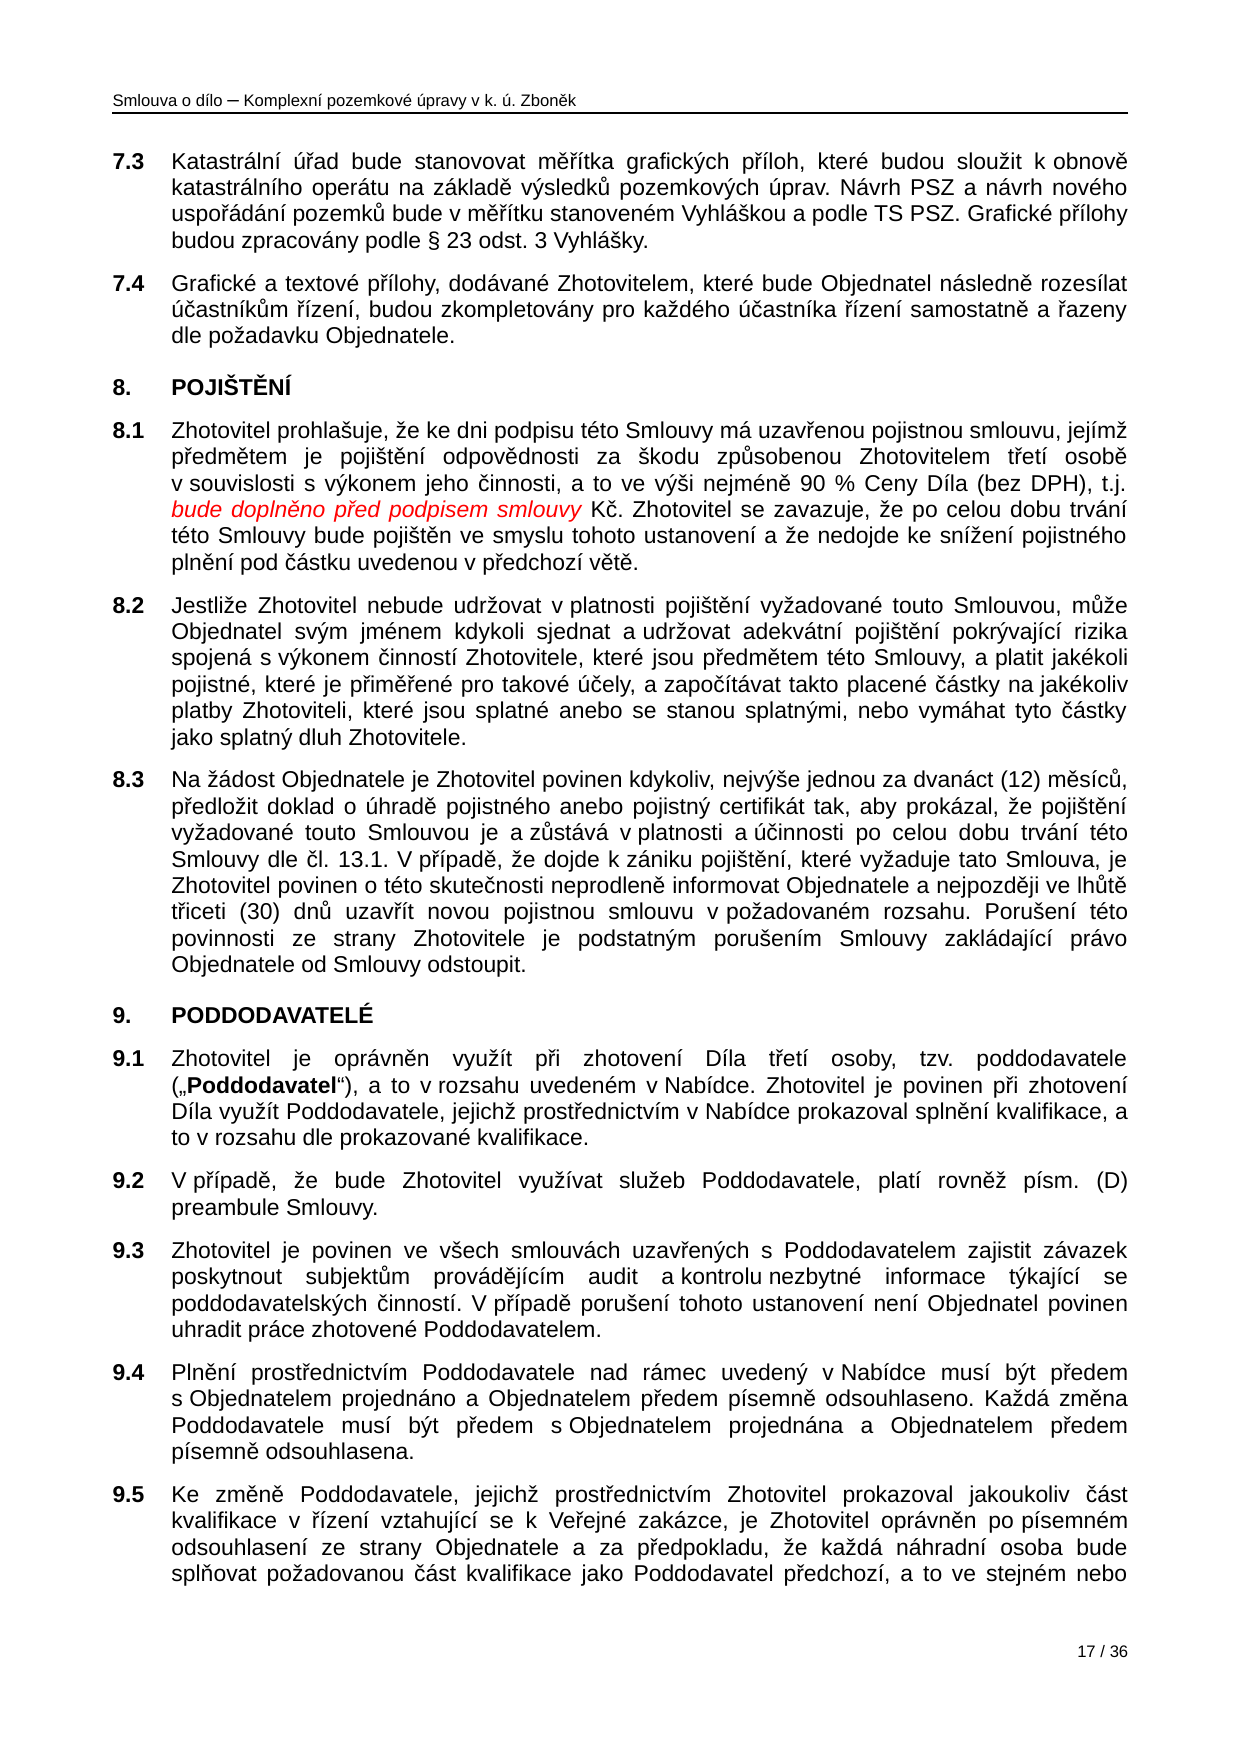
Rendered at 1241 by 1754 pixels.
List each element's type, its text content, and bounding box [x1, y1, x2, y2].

text Poddodavatelé [112, 1002, 1128, 1029]
text Pojištění [112, 374, 1128, 400]
text Plnění prostřednictvím Poddodavatele nad rámec uvedený v Nabídce musí být předem s Objednatelem projednáno a Objednatelem předem písemně odsouhlaseno. Každá změna Poddodavatele musí být předem s Objednatelem projednána a Objednatelem předem písemně odsouhlasena. [112, 1359, 1128, 1464]
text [112, 1481, 1128, 1586]
text Zhotovitel je povinen ve všech smlouvách uzavřených s Poddodavatelem zajistit závazek poskytnout subjektům provádějícím audit a kontrolu nezbytné informace týkající se poddodavatelských činností. V případě porušení tohoto ustanovení není Objednatel povinen uhradit práce zhotovené Poddodavatelem. [112, 1237, 1128, 1342]
text Grafické a textové přílohy, dodávané Zhotovitelem, které bude Objednatel následně rozesílat účastníkům řízení, budou zkompletovány pro každého účastníka řízení samostatně a řazeny dle požadavku Objednatele. [112, 270, 1128, 349]
text Jestliže Zhotovitel nebude udržovat v platnosti pojištění vyžadované touto Smlouvou, může Objednatel svým jménem kdykoli sjednat a udržovat adekvátní pojištění pokrývající rizika spojená s výkonem činností Zhotovitele, které jsou předmětem této Smlouvy, a platit jakékoli pojistné, které je přiměřené pro takové účely, a započítávat takto placené částky na jakékoliv platby Zhotoviteli, které jsou splatné anebo se stanou splatnými, nebo vymáhat tyto částky jako splatný dluh Zhotovitele. [112, 592, 1128, 750]
text Katastrální úřad bude stanovovat měřítka grafických příloh, které budou sloužit k obnově katastrálního operátu na základě výsledků pozemkových úprav. Návrh PSZ a návrh nového uspořádání pozemků bude v měřítku stanoveném Vyhláškou a podle TS PSZ. Grafické přílohy budou zpracovány podle § 23 odst. 3 Vyhlášky. [112, 148, 1128, 253]
text Na žádost Objednatele je Zhotovitel povinen kdykoliv, nejvýše jednou za dvanáct (12) měsíců, předložit doklad o úhradě pojistného anebo pojistný certifikát tak, aby prokázal, že pojištění vyžadované touto Smlouvou je a zůstává v platnosti a účinnosti po celou dobu trvání této Smlouvy dle čl. 13.1. V případě, že dojde k zániku pojištění, které vyžaduje tato Smlouva, je Zhotovitel povinen o této skutečnosti neprodleně informovat Objednatele a nejpozději ve lhůtě třiceti (30) dnů uzavřít novou pojistnou smlouvu v požadovaném rozsahu. Porušení této povinnosti ze strany Zhotovitele je podstatným porušením Smlouvy zakládající právo Objednatele od Smlouvy odstoupit. [112, 766, 1128, 977]
text Zhotovitel prohlašuje, že ke dni podpisu této Smlouvy má uzavřenou pojistnou smlouvu, jejímž předmětem je pojištění odpovědnosti za škodu způsobenou Zhotovitelem třetí osobě v souvislosti s výkonem jeho činnosti, a to ve výši nejméně 90 % Ceny Díla (bez DPH), t.j. bude doplněno před podpisem smlouvy Kč. Zhotovitel se zavazuje, že po celou dobu trvání této Smlouvy bude pojištěn ve smyslu tohoto ustanovení a že nedojde ke snížení pojistného plnění pod částku uvedenou v předchozí větě. [112, 417, 1128, 575]
text V případě, že bude Zhotovitel využívat služeb Poddodavatele, platí rovněž písm. (D) preambule Smlouvy. [112, 1167, 1128, 1220]
text Zhotovitel je oprávněn využít při zhotovení Díla třetí osoby, tzv. poddodavatele („Poddodavatel“), a to v rozsahu uvedeném v Nabídce. Zhotovitel je povinen při zhotovení Díla využít Poddodavatele, jejichž prostřednictvím v Nabídce prokazoval splnění kvalifikace, a to v rozsahu dle prokazované kvalifikace. [112, 1045, 1128, 1151]
